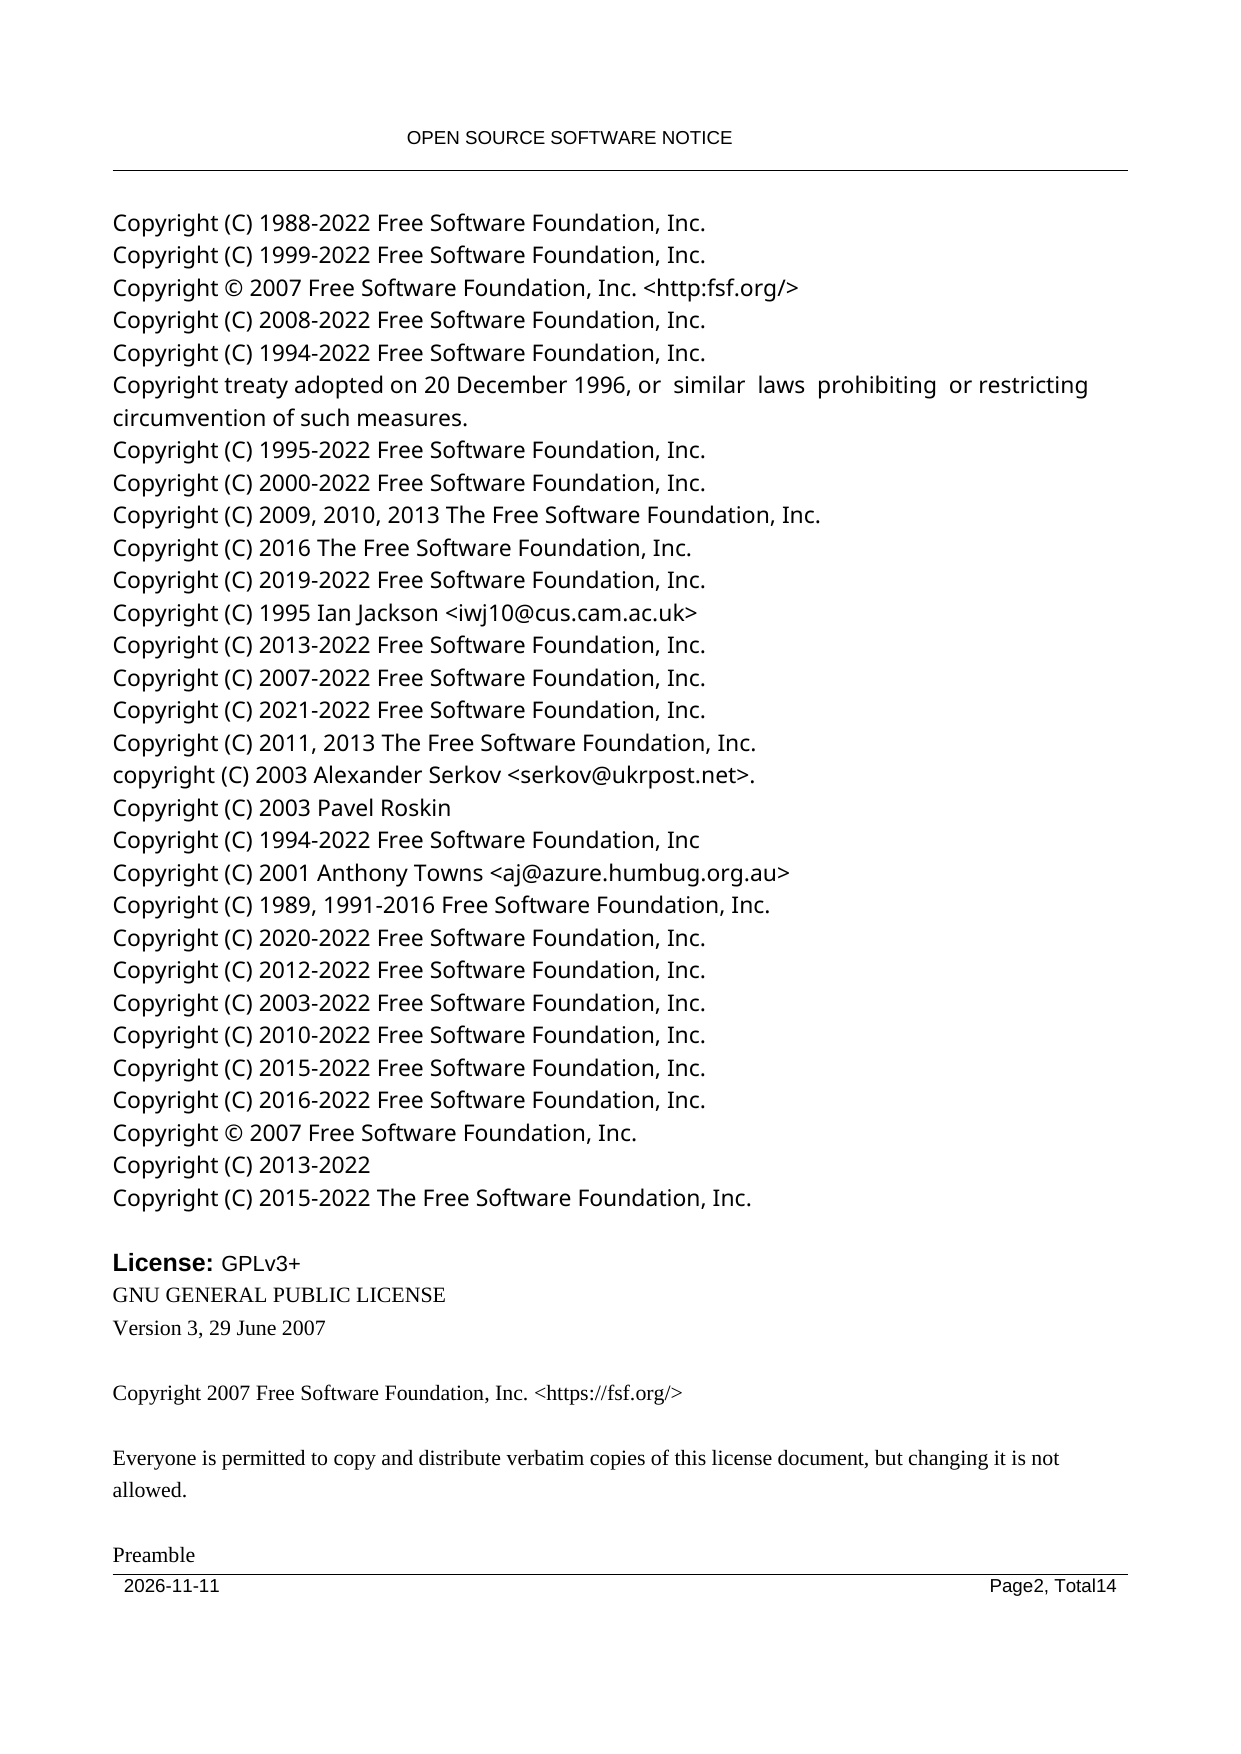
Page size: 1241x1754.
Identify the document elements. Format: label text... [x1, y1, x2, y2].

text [112, 206, 1128, 1246]
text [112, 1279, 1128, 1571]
text License: GPLv3+ [112, 1246, 1128, 1279]
